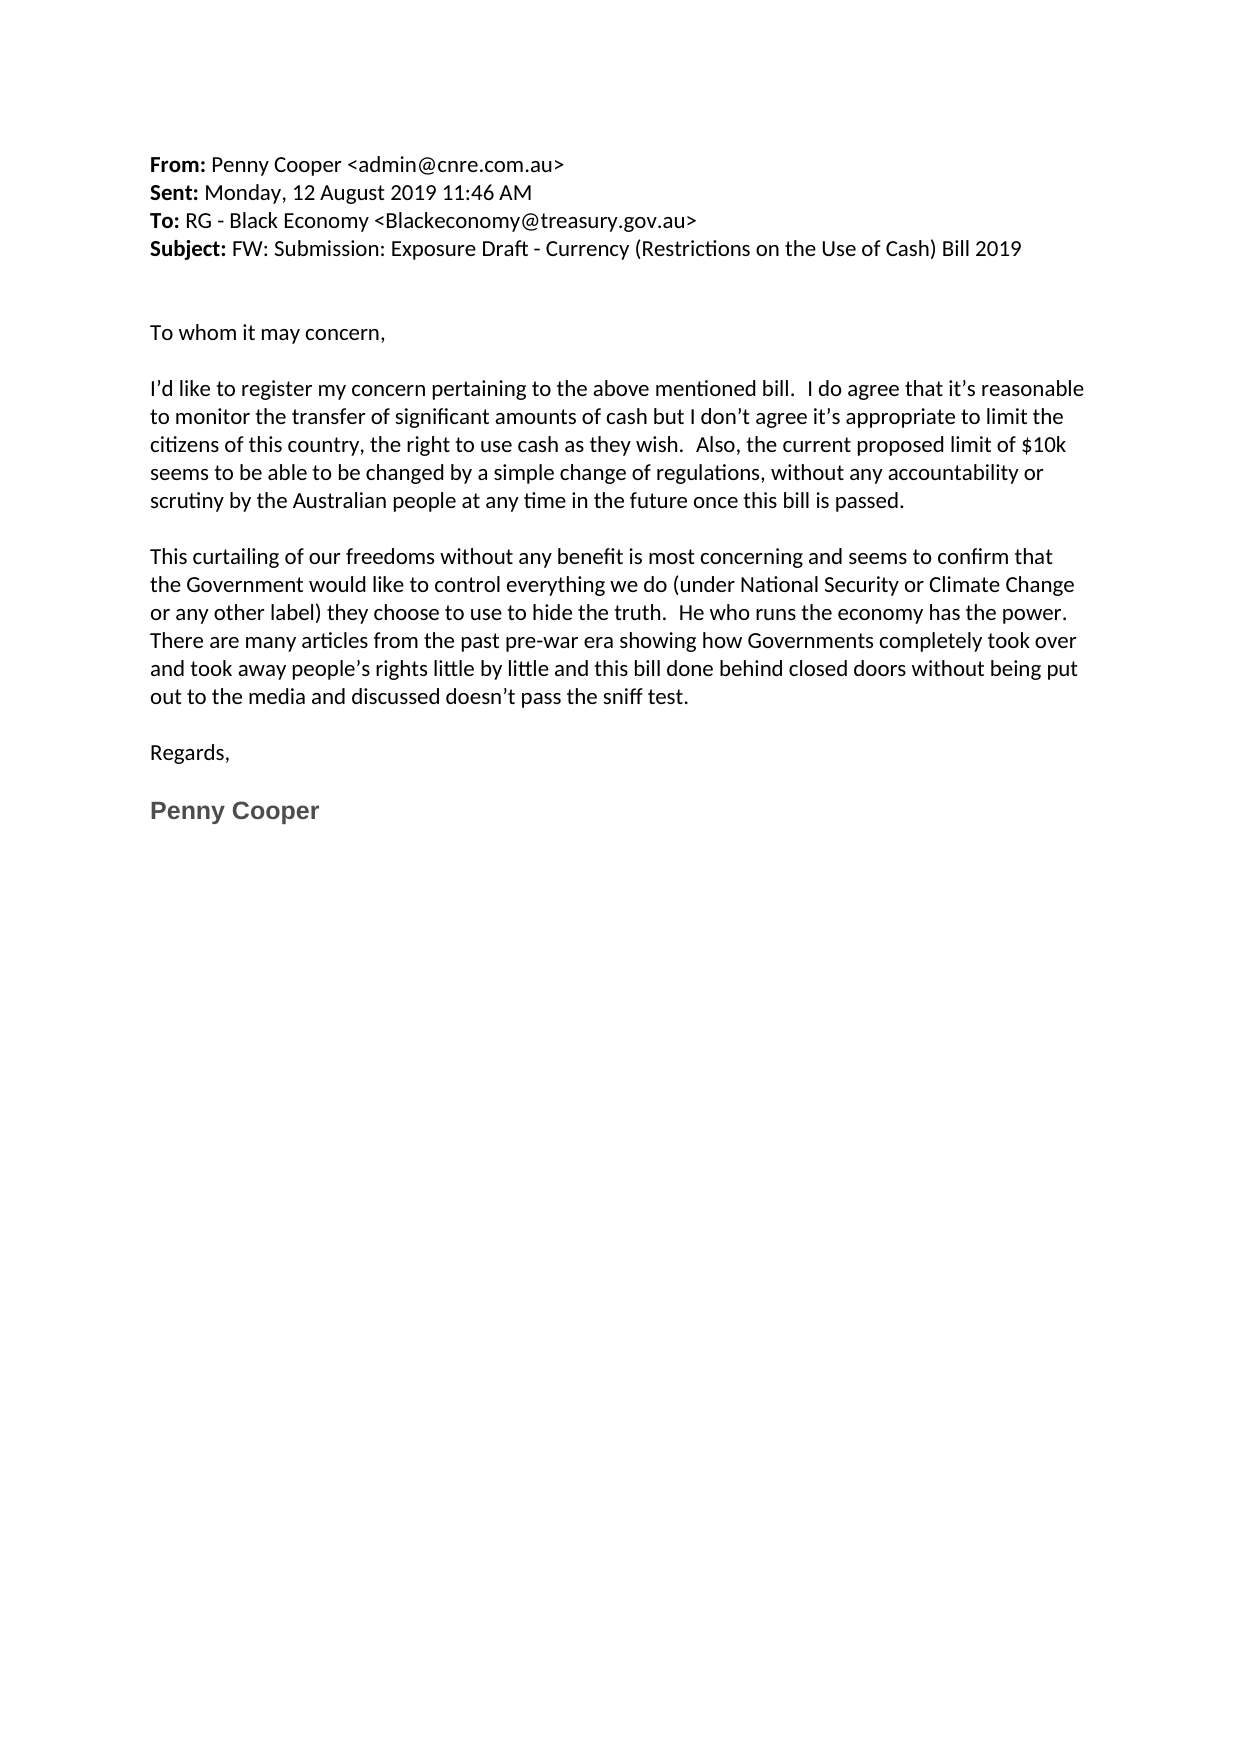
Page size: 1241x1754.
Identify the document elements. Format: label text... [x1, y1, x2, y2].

text From: Penny Cooper <admin@cnre.com.au> Sent: Monday, 12 August 2019 11:46 AM To: RG - Black Economy <Blackeconomy@treasury.gov.au> Subject: FW: Submission: Exposure Draft - Currency (Restrictions on the Use of Cash) Bill 2019 [150, 150, 1090, 262]
text Regards, [150, 738, 1090, 766]
text I’d like to register my concern pertaining to the above mentioned bill. I do agree that it’s reasonable to monitor the transfer of significant amounts of cash but I don’t agree it’s appropriate to limit the citizens of this country, the right to use cash as they wish. Also, the current proposed limit of $10k seems to be able to be changed by a simple change of regulations, without any accountability or scrutiny by the Australian people at any time in the future once this bill is passed. [150, 374, 1090, 514]
text Penny Cooper [150, 796, 1090, 824]
text To whom it may concern, [150, 318, 1090, 346]
text This curtailing of our freedoms without any benefit is most concerning and seems to confirm that the Government would like to control everything we do (under National Security or Climate Change or any other label) they choose to use to hide the truth. He who runs the economy has the power. There are many articles from the past pre-war era showing how Governments completely took over and took away people’s rights little by little and this bill done behind closed doors without being put out to the media and discussed doesn’t pass the sniff test. [150, 542, 1090, 710]
